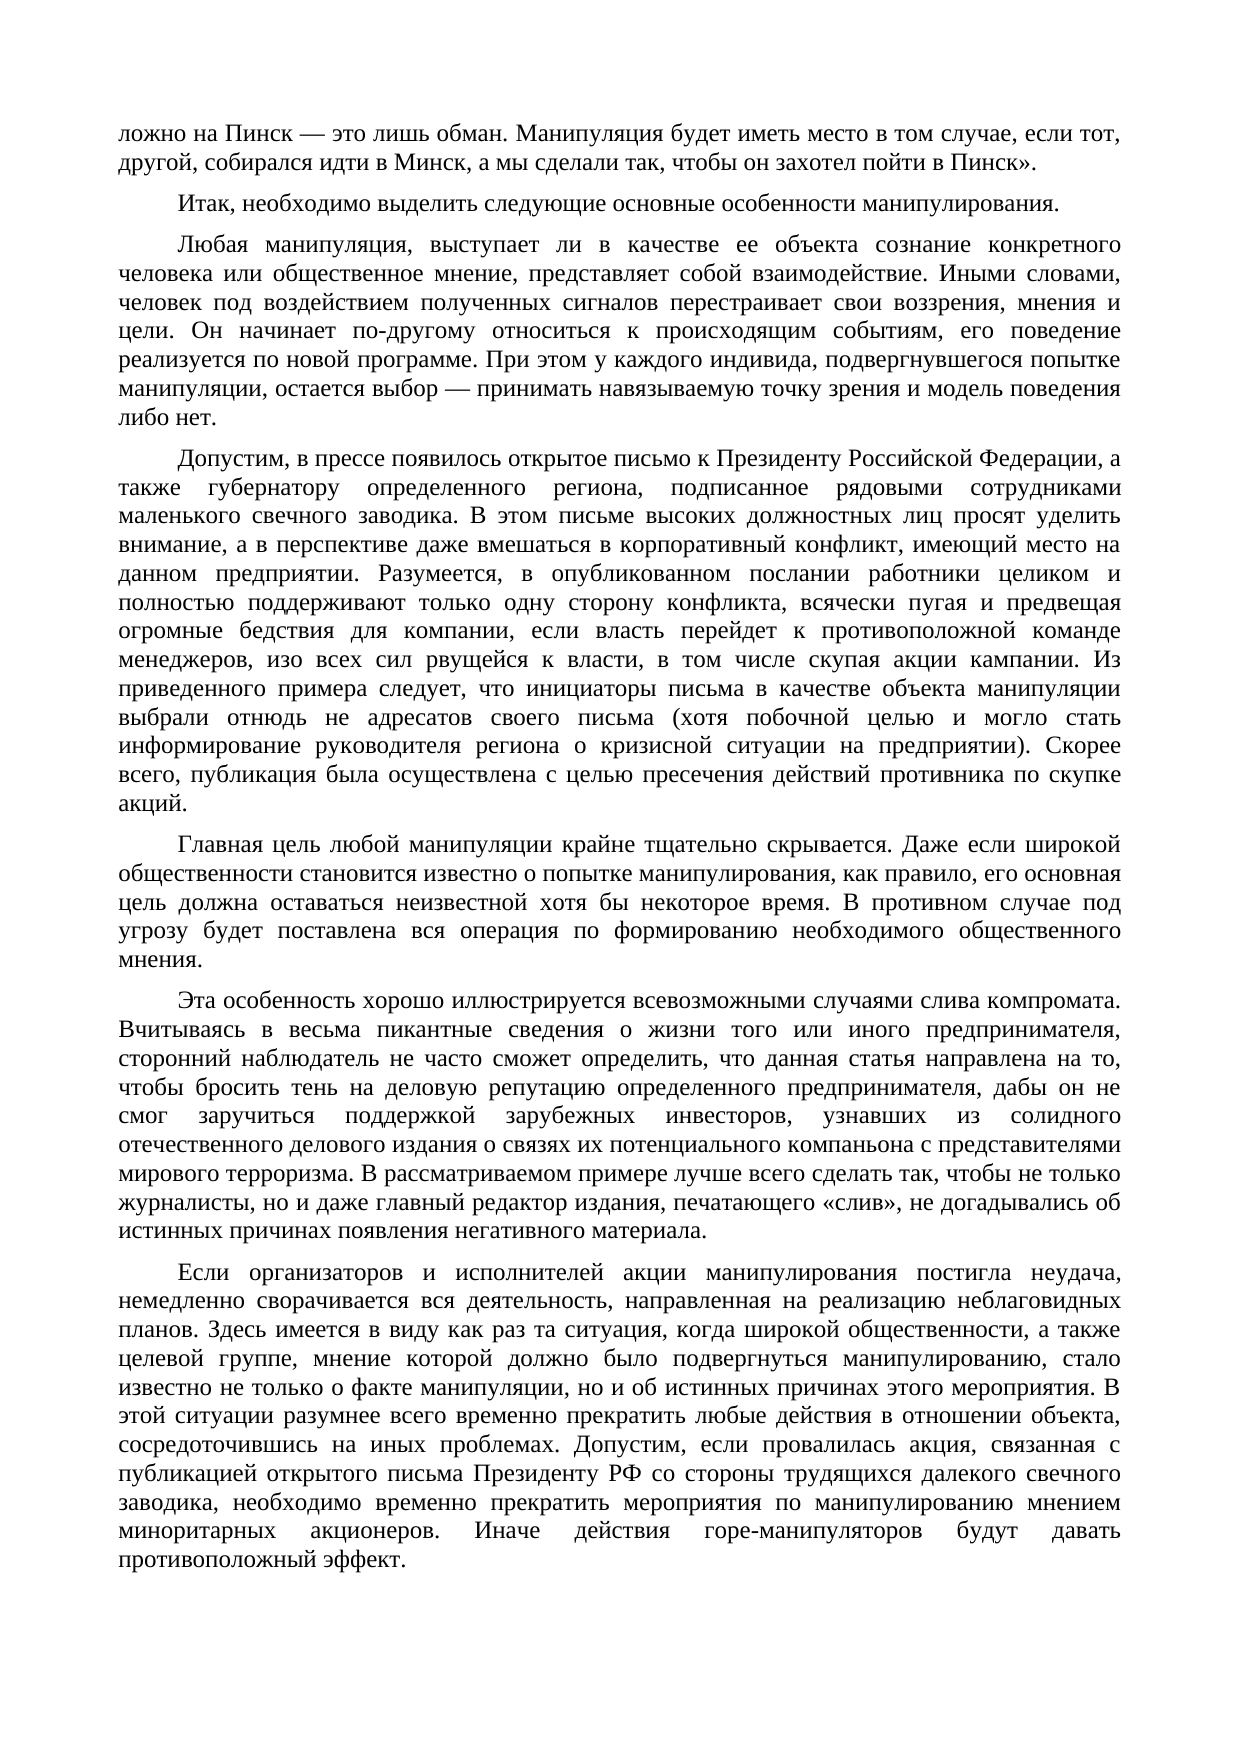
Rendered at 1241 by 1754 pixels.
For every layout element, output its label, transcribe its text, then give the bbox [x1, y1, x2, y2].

text Допустим, в прессе появилось открытое письмо к Президенту Российской Федерации, а также губернатору определенного региона, подписанное рядовыми сотрудниками маленького свечного заводика. В этом письме высоких должностных лиц просят уделить внимание, а в перспективе даже вмешаться в корпоративный конфликт, имеющий место на данном предприятии. Разумеется, в опубликованном послании работники целиком и полностью поддерживают только одну сторону конфликта, всячески пугая и предвещая огромные бедствия для компании, если власть перейдет к противоположной команде менеджеров, изо всех сил рвущейся к власти, в том числе скупая акции кампании. Из приведенного примера следует, что инициаторы письма в качестве объекта манипуляции выбрали отнюдь не адресатов своего письма (хотя побочной целью и могло стать информирование руководителя региона о кризисной ситуации на предприятии). Скорее всего, публикация была осуществлена с целью пресечения действий противника по скупке акций. [118, 443, 1122, 817]
text Главная цель любой манипуляции крайне тщательно скрывается. Даже если широкой общественности становится известно о попытке манипулирования, как правило, его основная цель должна оставаться неизвестной хотя бы некоторое время. В противном случае под угрозу будет поставлена вся операция по формированию необходимого общественного мнения. [118, 829, 1122, 973]
text Если организаторов и исполнителей акции манипулирования постигла неудача, немедленно сворачивается вся деятельность, направленная на реализацию неблаговидных планов. Здесь имеется в виду как раз та ситуация, когда широкой общественности, а также целевой группе, мнение которой должно было подвергнуться манипулированию, стало известно не только о факте манипуляции, но и об истинных причинах этого мероприятия. В этой ситуации разумнее всего временно прекратить любые действия в отношении объекта, сосредоточившись на иных проблемах. Допустим, если провалилась акция, связанная с публикацией открытого письма Президенту РФ со стороны трудящихся далекого свечного заводика, необходимо временно прекратить мероприятия по манипулированию мнением миноритарных акционеров. Иначе действия горе-манипуляторов будут давать противоположный эффект. [118, 1257, 1122, 1573]
text Итак, необходимо выделить следующие основные особенности манипулирования. [118, 188, 1122, 217]
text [118, 118, 1122, 176]
text Эта особенность хорошо иллюстрируется всевозможными случаями слива компромата. Вчитываясь в весьма пикантные сведения о жизни того или иного предпринимателя, сторонний наблюдатель не часто сможет определить, что данная статья направлена на то, чтобы бросить тень на деловую репутацию определенного предпринимателя, дабы он не смог заручиться поддержкой зарубежных инвесторов, узнавших из солидного отечественного делового издания о связях их потенциального компаньона с представителями мирового терроризма. В рассматриваемом примере лучше всего сделать так, чтобы не только журналисты, но и даже главный редактор издания, печатающего «слив», не догадывались об истинных причинах появления негативного материала. [118, 986, 1122, 1244]
text Любая манипуляция, выступает ли в качестве ее объекта сознание конкретного человека или общественное мнение, представляет собой взаимодействие. Иными словами, человек под воздействием полученных сигналов перестраивает свои воззрения, мнения и цели. Он начинает по-другому относиться к происходящим событиям, его поведение реализуется по новой программе. При этом у каждого индивида, подвергнувшегося попытке манипуляции, остается выбор — принимать навязываемую точку зрения и модель поведения либо нет. [118, 229, 1122, 431]
